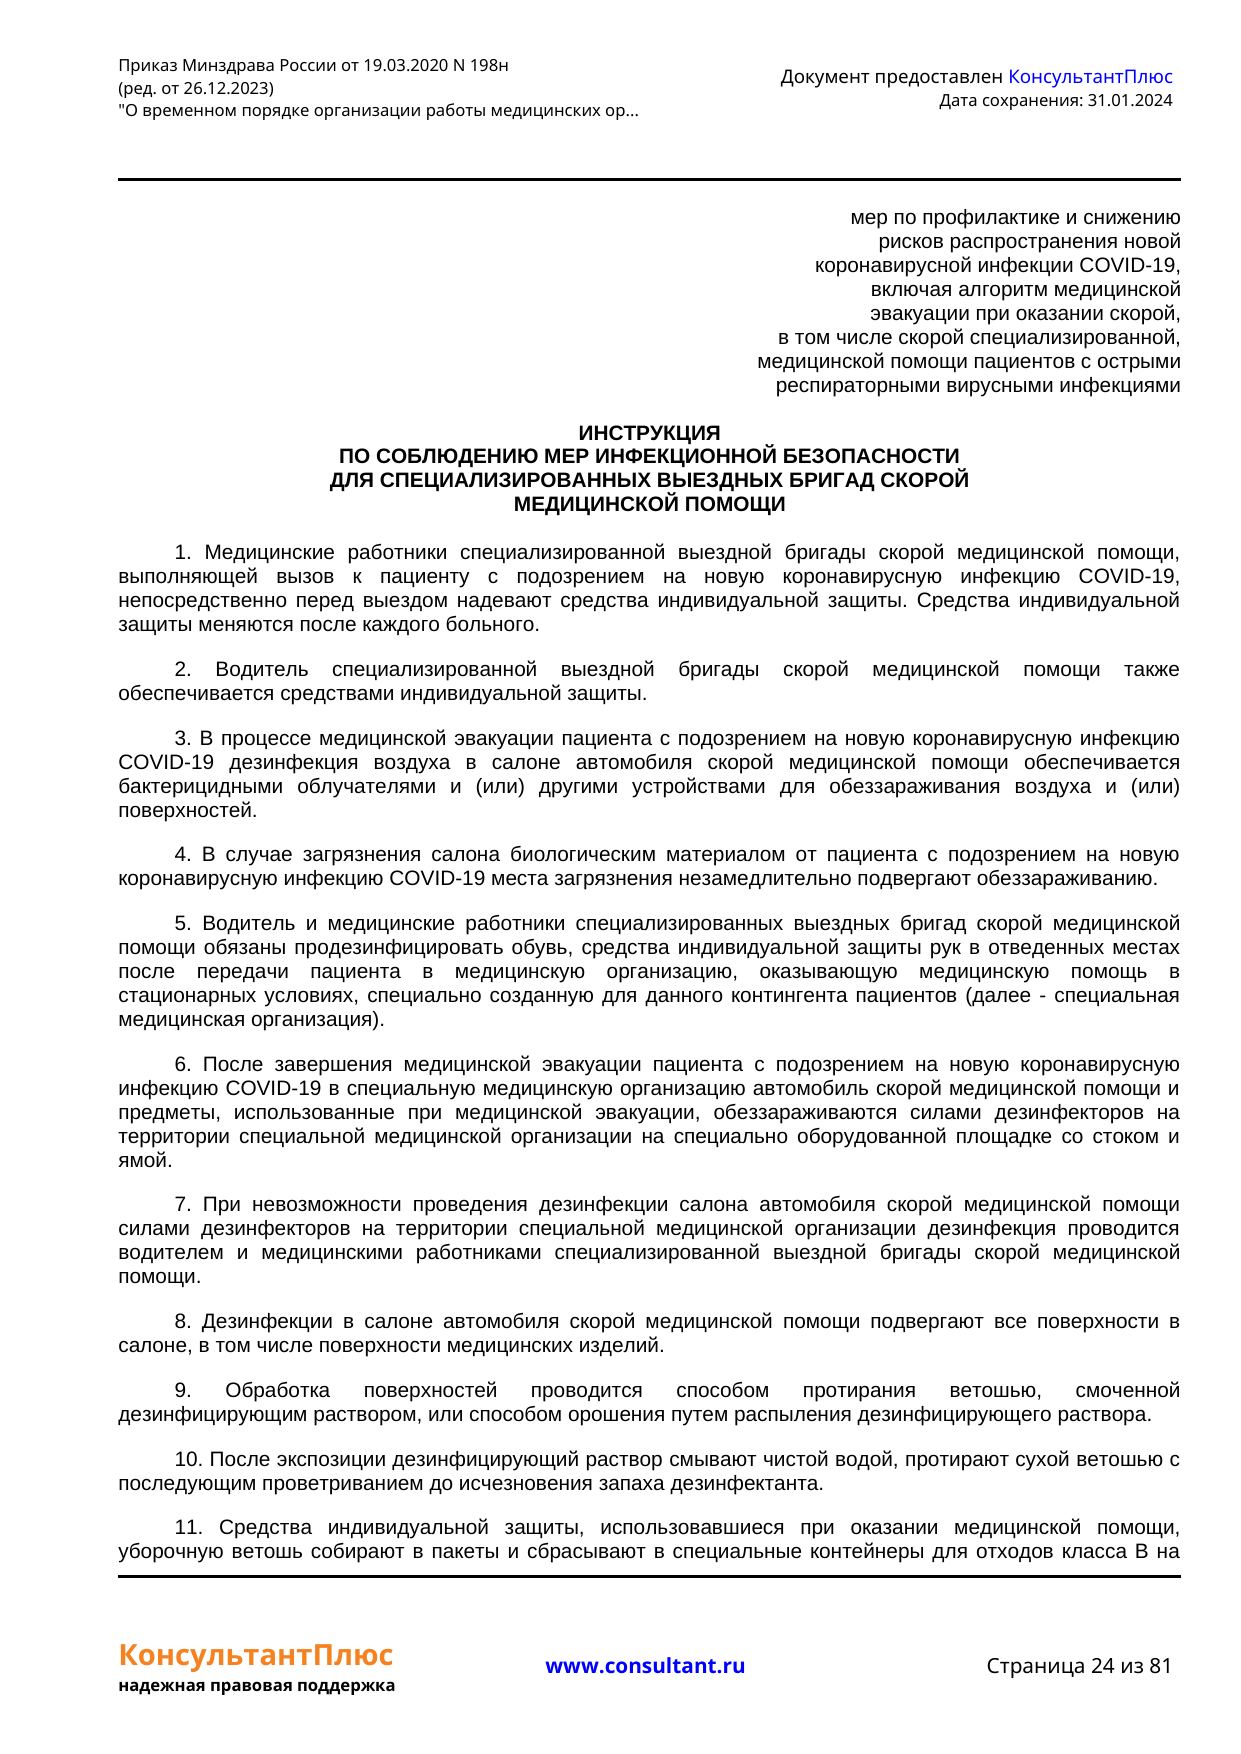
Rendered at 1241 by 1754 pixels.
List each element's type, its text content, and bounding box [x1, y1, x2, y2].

text мер по профилактике и снижению [118, 205, 1181, 229]
text коронавирусной инфекции COVID-19, [118, 253, 1181, 277]
title ДЛЯ СПЕЦИАЛИЗИРОВАННЫХ ВЫЕЗДНЫХ БРИГАД СКОРОЙ [118, 468, 1181, 492]
text в том числе скорой специализированной, [118, 324, 1181, 348]
text 10. После экспозиции дезинфицирующий раствор смывают чистой водой, протирают сухой ветошью с последующим проветриванием до исчезновения запаха дезинфектанта. [118, 1446, 1181, 1494]
text 9. Обработка поверхностей проводится способом протирания ветошью, смоченной дезинфицирующим раствором, или способом орошения путем распыления дезинфицирующего раствора. [118, 1378, 1181, 1426]
text эвакуации при оказании скорой, [118, 301, 1181, 324]
text 2. Водитель специализированной выездной бригады скорой медицинской помощи также обеспечивается средствами индивидуальной защиты. [118, 657, 1181, 705]
title ПО СОБЛЮДЕНИЮ МЕР ИНФЕКЦИОННОЙ БЕЗОПАСНОСТИ [118, 444, 1181, 468]
text респираторными вирусными инфекциями [118, 372, 1181, 396]
text 8. Дезинфекции в салоне автомобиля скорой медицинской помощи подвергают все поверхности в салоне, в том числе поверхности медицинских изделий. [118, 1309, 1181, 1357]
title МЕДИЦИНСКОЙ ПОМОЩИ [118, 492, 1181, 516]
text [118, 1515, 1181, 1563]
text 4. В случае загрязнения салона биологическим материалом от пациента с подозрением на новую коронавирусную инфекцию COVID-19 места загрязнения незамедлительно подвергают обеззараживанию. [118, 842, 1181, 890]
text 5. Водитель и медицинские работники специализированных выездных бригад скорой медицинской помощи обязаны продезинфицировать обувь, средства индивидуальной защиты рук в отведенных местах после передачи пациента в медицинскую организацию, оказывающую медицинскую помощь в стационарных условиях, специально созданную для данного контингента пациентов (далее - специальная медицинская организация). [118, 911, 1181, 1031]
text включая алгоритм медицинской [118, 277, 1181, 301]
text 1. Медицинские работники специализированной выездной бригады скорой медицинской помощи, выполняющей вызов к пациенту с подозрением на новую коронавирусную инфекцию COVID-19, непосредственно перед выездом надевают средства индивидуальной защиты. Средства индивидуальной защиты меняются после каждого больного. [118, 540, 1181, 636]
title ИНСТРУКЦИЯ [118, 420, 1181, 444]
text 6. После завершения медицинской эвакуации пациента с подозрением на новую коронавирусную инфекцию COVID-19 в специальную медицинскую организацию автомобиль скорой медицинской помощи и предметы, использованные при медицинской эвакуации, обеззараживаются силами дезинфекторов на территории специальной медицинской организации на специально оборудованной площадке со стоком и ямой. [118, 1052, 1181, 1171]
text 7. При невозможности проведения дезинфекции салона автомобиля скорой медицинской помощи силами дезинфекторов на территории специальной медицинской организации дезинфекция проводится водителем и медицинскими работниками специализированной выездной бригады скорой медицинской помощи. [118, 1192, 1181, 1288]
text медицинской помощи пациентов с острыми [118, 348, 1181, 372]
text рисков распространения новой [118, 229, 1181, 253]
text 3. В процессе медицинской эвакуации пациента с подозрением на новую коронавирусную инфекцию COVID-19 дезинфекция воздуха в салоне автомобиля скорой медицинской помощи обеспечивается бактерицидными облучателями и (или) другими устройствами для обеззараживания воздуха и (или) поверхностей. [118, 726, 1181, 821]
